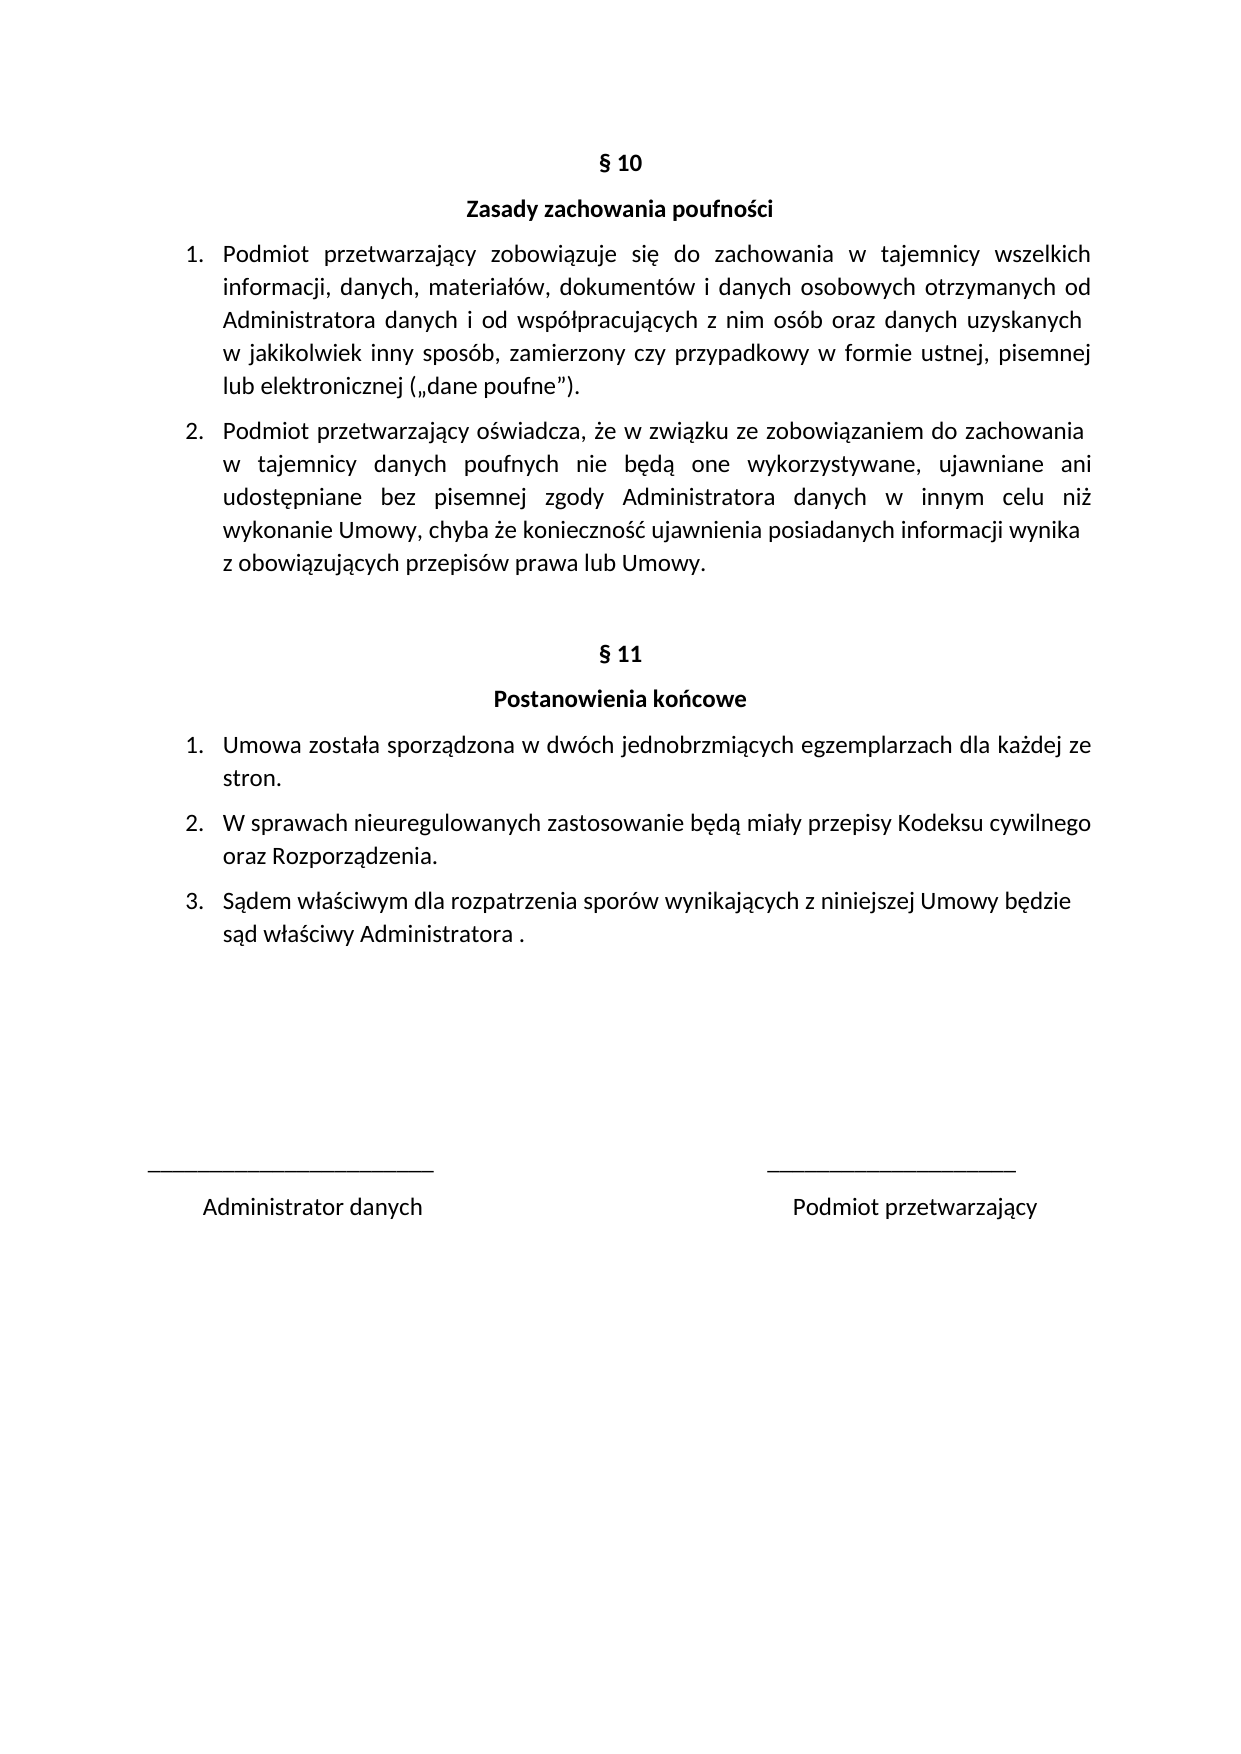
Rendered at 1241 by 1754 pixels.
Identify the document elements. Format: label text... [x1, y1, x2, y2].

text § 10 [148, 148, 1093, 178]
list W sprawach nieuregulowanych zastosowanie będą miały przepisy Kodeksu cywilnego oraz Rozporządzenia. [185, 807, 1093, 871]
text § 11 [148, 638, 1093, 668]
text _______________________ ____________________ [148, 1146, 1093, 1176]
text Zasady zachowania poufności [148, 193, 1093, 223]
text Postanowienia końcowe [148, 683, 1093, 714]
list Sądem właściwym dla rozpatrzenia sporów wynikających z niniejszej Umowy będzie sąd właściwy Administratora . [185, 886, 1093, 949]
list Umowa została sporządzona w dwóch jednobrzmiących egzemplarzach dla każdej ze stron. [185, 729, 1093, 792]
text Administrator danych Podmiot przetwarzający [148, 1191, 1093, 1221]
list Podmiot przetwarzający oświadcza, że w związku ze zobowiązaniem do zachowania w tajemnicy danych poufnych nie będą one wykorzystywane, ujawniane ani udostępniane bez pisemnej zgody Administratora danych w innym celu niż wykonanie Umowy, chyba że konieczność ujawnienia posiadanych informacji wynika z obowiązujących przepisów prawa lub Umowy. [185, 416, 1093, 578]
list Podmiot przetwarzający zobowiązuje się do zachowania w tajemnicy wszelkich informacji, danych, materiałów, dokumentów i danych osobowych otrzymanych od Administratora danych i od współpracujących z nim osób oraz danych uzyskanych w jakikolwiek inny sposób, zamierzony czy przypadkowy w formie ustnej, pisemnej lub elektronicznej („dane poufne”). [185, 238, 1093, 401]
